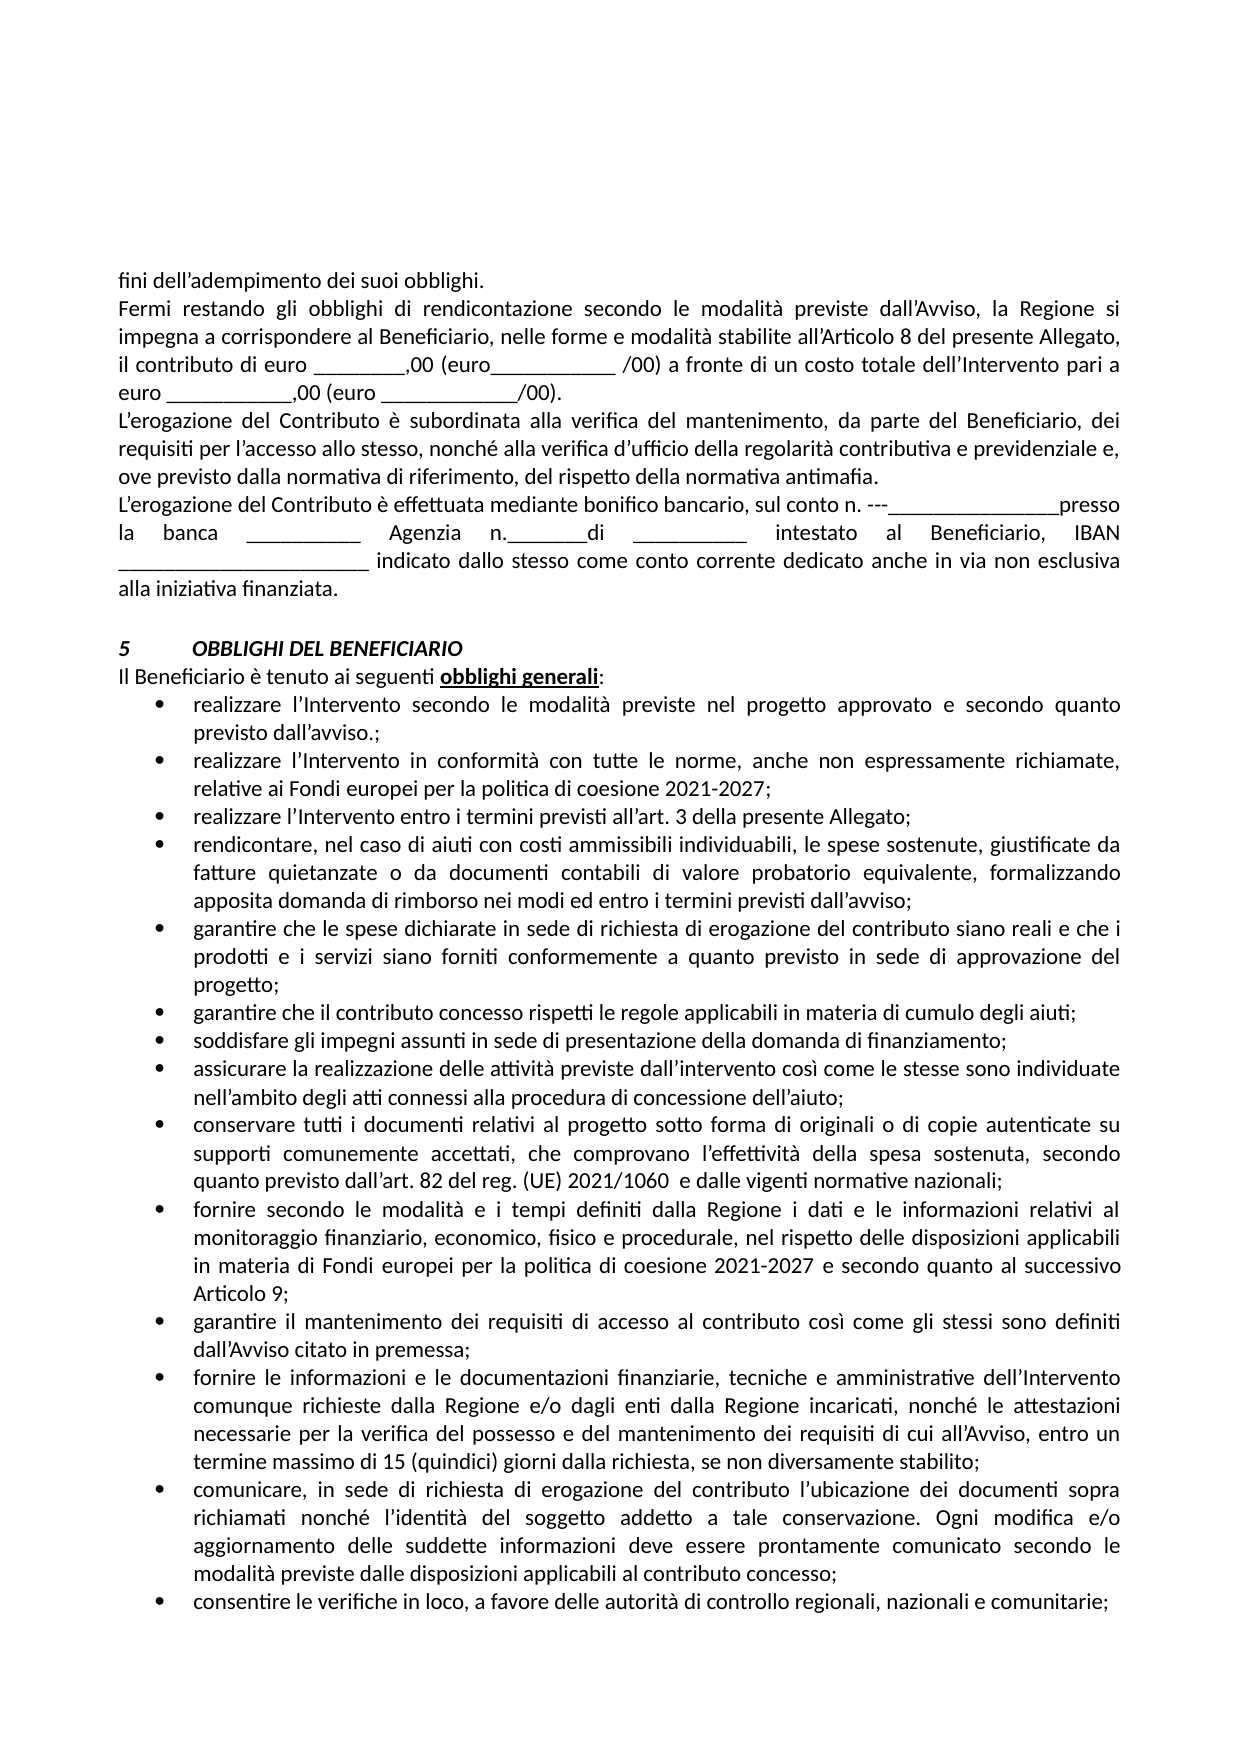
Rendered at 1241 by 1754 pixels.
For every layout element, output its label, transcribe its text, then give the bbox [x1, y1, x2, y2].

text L’erogazione del Contributo è effettuata mediante bonifico bancario, sul conto n. ---_______________presso la banca __________ Agenzia n._______di __________ intestato al Beneficiario, IBAN ______________________ indicato dallo stesso come conto corrente dedicato anche in via non esclusiva alla iniziativa finanziata. [118, 490, 1122, 602]
list realizzare l’Intervento in conformità con tutte le norme, anche non espressamente richiamate, relative ai Fondi europei per la politica di coesione 2021-2027; [156, 746, 1122, 802]
list conservare tutti i documenti relativi al progetto sotto forma di originali o di copie autenticate su supporti comunemente accettati, che comprovano l’effettività della spesa sostenuta, secondo quanto previsto dall’art. 82 del reg. (UE) 2021/1060 e dalle vigenti normative nazionali; [156, 1111, 1122, 1195]
text Fermi restando gli obblighi di rendicontazione secondo le modalità previste dall’Avviso, la Regione si impegna a corrispondere al Beneficiario, nelle forme e modalità stabilite all’Articolo 8 del presente Allegato, il contributo di euro ________,00 (euro___________ /00) a fronte di un costo totale dell’Intervento pari a euro ___________,00 (euro ____________/00). [118, 294, 1122, 406]
list consentire le verifiche in loco, a favore delle autorità di controllo regionali, nazionali e comunitarie; [156, 1587, 1122, 1615]
list garantire che il contributo concesso rispetti le regole applicabili in materia di cumulo degli aiuti; [156, 998, 1122, 1027]
list fornire le informazioni e le documentazioni finanziarie, tecniche e amministrative dell’Intervento comunque richieste dalla Regione e/o dagli enti dalla Regione incaricati, nonché le attestazioni necessarie per la verifica del possesso e del mantenimento dei requisiti di cui all’Avviso, entro un termine massimo di 15 (quindici) giorni dalla richiesta, se non diversamente stabilito; [156, 1363, 1122, 1475]
list realizzare l’Intervento secondo le modalità previste nel progetto approvato e secondo quanto previsto dall’avviso.; [156, 690, 1122, 746]
text 5 OBBLIGHI DEL BENEFICIARIO [118, 634, 1122, 662]
list comunicare, in sede di richiesta di erogazione del contributo l’ubicazione dei documenti sopra richiamati nonché l’identità del soggetto addetto a tale conservazione. Ogni modifica e/o aggiornamento delle suddette informazioni deve essere prontamente comunicato secondo le modalità previste dalle disposizioni applicabili al contributo concesso; [156, 1475, 1122, 1587]
list rendicontare, nel caso di aiuti con costi ammissibili individuabili, le spese sostenute, giustificate da fatture quietanzate o da documenti contabili di valore probatorio equivalente, formalizzando apposita domanda di rimborso nei modi ed entro i termini previsti dall’avviso; [156, 830, 1122, 914]
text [118, 266, 1122, 294]
list garantire il mantenimento dei requisiti di accesso al contributo così come gli stessi sono definiti dall’Avviso citato in premessa; [156, 1307, 1122, 1363]
text L’erogazione del Contributo è subordinata alla verifica del mantenimento, da parte del Beneficiario, dei requisiti per l’accesso allo stesso, nonché alla verifica d’ufficio della regolarità contributiva e previdenziale e, ove previsto dalla normativa di riferimento, del rispetto della normativa antimafia. [118, 406, 1122, 490]
text Il Beneficiario è tenuto ai seguenti obblighi generali: [118, 662, 1122, 690]
list garantire che le spese dichiarate in sede di richiesta di erogazione del contributo siano reali e che i prodotti e i servizi siano forniti conformemente a quanto previsto in sede di approvazione del progetto; [156, 914, 1122, 998]
list assicurare la realizzazione delle attività previste dall’intervento così come le stesse sono individuate nell’ambito degli atti connessi alla procedura di concessione dell’aiuto; [156, 1054, 1122, 1111]
list fornire secondo le modalità e i tempi definiti dalla Regione i dati e le informazioni relativi al monitoraggio finanziario, economico, fisico e procedurale, nel rispetto delle disposizioni applicabili in materia di Fondi europei per la politica di coesione 2021-2027 e secondo quanto al successivo Articolo 9; [156, 1195, 1122, 1307]
list soddisfare gli impegni assunti in sede di presentazione della domanda di finanziamento; [156, 1027, 1122, 1054]
list realizzare l’Intervento entro i termini previsti all’art. 3 della presente Allegato; [156, 802, 1122, 830]
